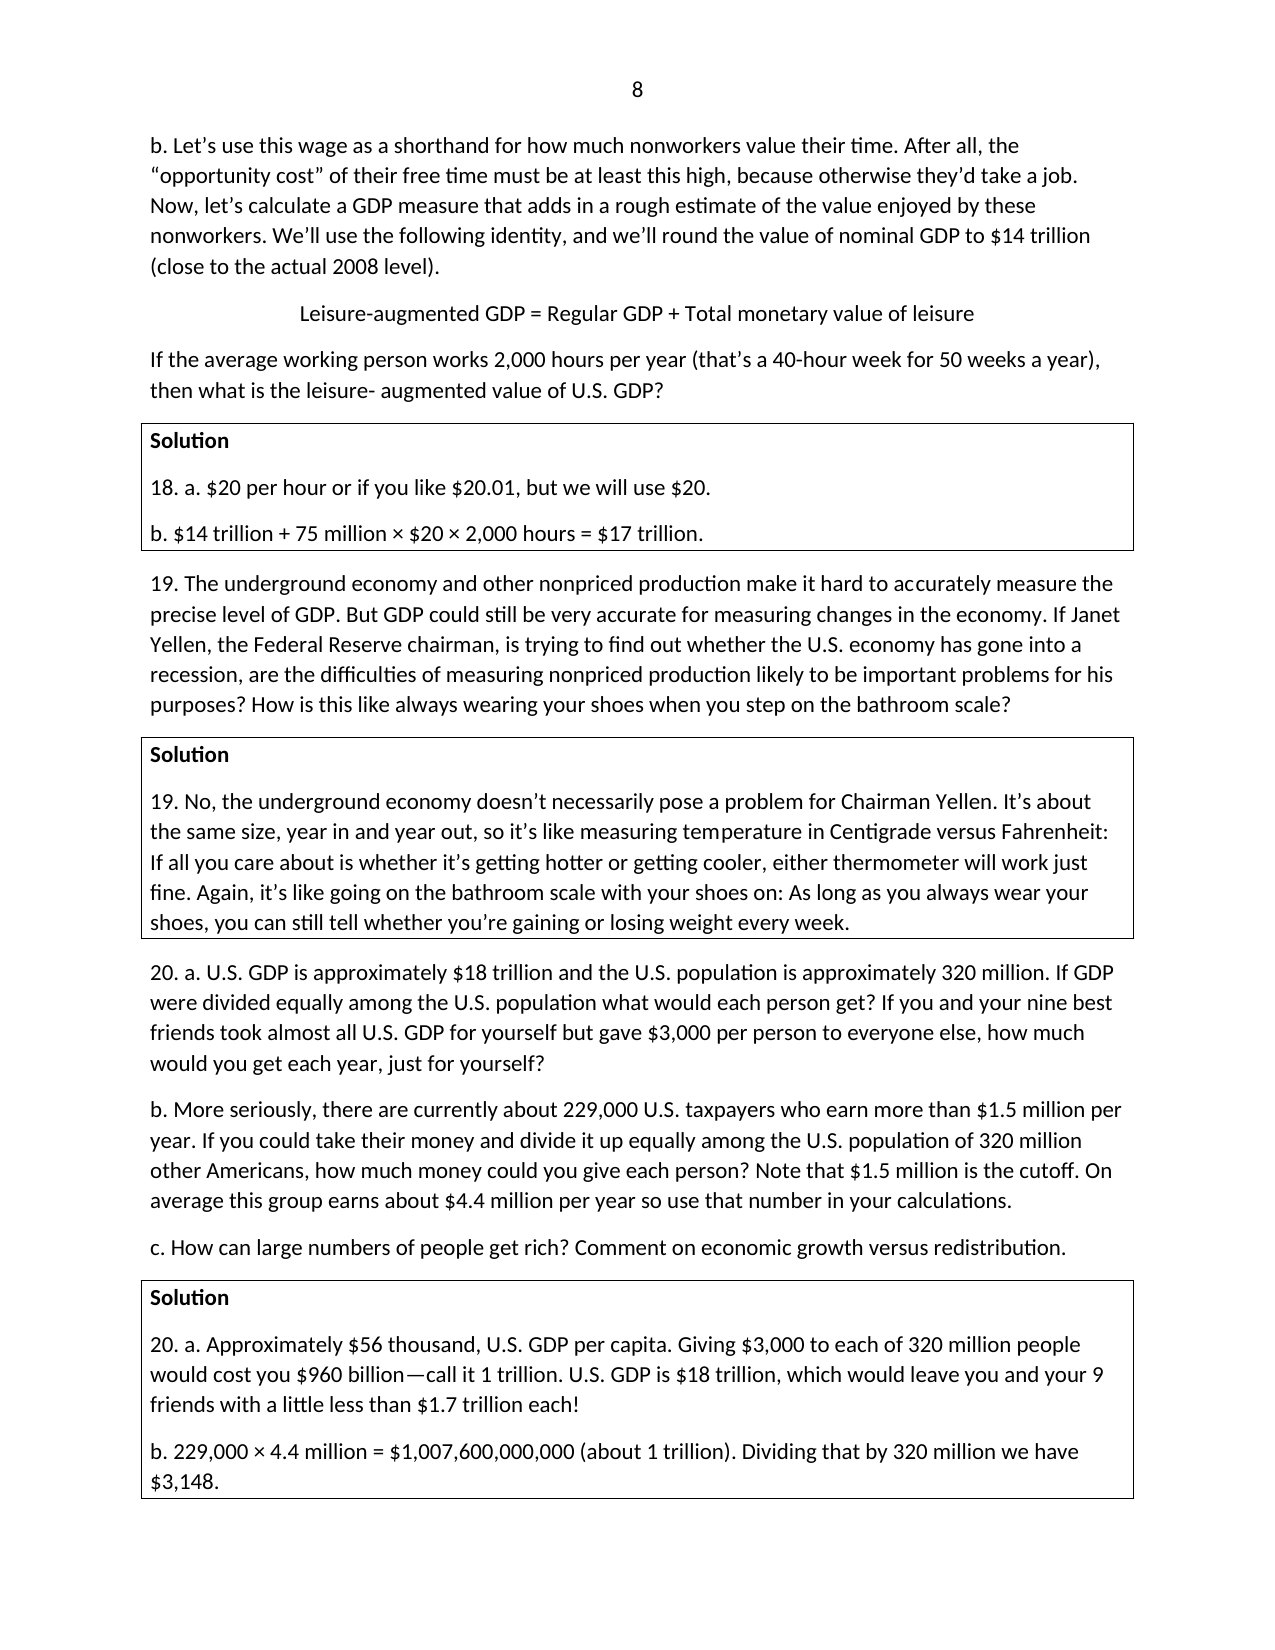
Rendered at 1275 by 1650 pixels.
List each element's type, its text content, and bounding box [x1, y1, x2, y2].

text 19. No, the underground economy doesn’t necessarily pose a problem for Chairman Yellen. It’s about the same size, year in and year out, so it’s like measuring temperature in Centigrade versus Fahrenheit: If all you care about is whether it’s getting hotter or getting cooler, either thermometer will work just fine. Again, it’s like going on the bathroom scale with your shoes on: As long as you always wear your shoes, you can still tell whether you’re gaining or losing weight every week. [142, 784, 1133, 938]
text 19. The underground economy and other nonpriced production make it hard to accurately measure the precise level of GDP. But GDP could still be very accurate for measuring changes in the economy. If Janet Yellen, the Federal Reserve chairman, is trying to find out whether the U.S. economy has gone into a recession, are the difficulties of measuring nonpriced production likely to be important problems for his purposes? How is this like always wearing your shoes when you step on the bathroom scale? [150, 569, 1125, 718]
text b. Let’s use this wage as a shorthand for how much nonworkers value their time. After all, the “opportunity cost” of their free time must be at least this high, because otherwise they’d take a job. Now, let’s calculate a GDP measure that adds in a rough estimate of the value enjoyed by these nonworkers. We’ll use the following identity, and we’ll round the value of nominal GDP to $14 trillion (close to the actual 2008 level). [150, 131, 1125, 280]
text b. $14 trillion + 75 million × $20 × 2,000 hours = $17 trillion. [142, 516, 1133, 550]
text 20. a. U.S. GDP is approximately $18 trillion and the U.S. population is approximately 320 million. If GDP were divided equally among the U.S. population what would each person get? If you and your nine best friends took almost all U.S. GDP for yourself but gave $3,000 per person to everyone else, how much would you get each year, just for yourself? [150, 958, 1125, 1077]
text b. More seriously, there are currently about 229,000 U.S. taxpayers who earn more than $1.5 million per year. If you could take their money and divide it up equally among the U.S. population of 320 million other Americans, how much money could you give each person? Note that $1.5 million is the cutoff. On average this group earns about $4.4 million per year so use that number in your calculations. [150, 1096, 1125, 1214]
subtitle Solution [142, 738, 1133, 768]
text 20. a. Approximately $56 thousand, U.S. GDP per capita. Giving $3,000 to each of 320 million people would cost you $960 billion—call it 1 trillion. U.S. GDP is $18 trillion, which would leave you and your 9 friends with a little less than $1.7 trillion each! [142, 1327, 1133, 1418]
text If the average working person works 2,000 hours per year (that’s a 40-hour week for 50 weeks a year), then what is the leisure- augmented value of U.S. GDP? [150, 346, 1125, 404]
text b. 229,000 × 4.4 million = $1,007,600,000,000 (about 1 trillion). Dividing that by 320 million we have $3,148. [142, 1434, 1133, 1498]
subtitle Solution [142, 424, 1133, 454]
text Leisure-augmented GDP = Regular GDP + Total monetary value of leisure [150, 299, 1125, 327]
subtitle Solution [142, 1281, 1133, 1311]
text 18. a. $20 per hour or if you like $20.01, but we will use $20. [142, 469, 1133, 501]
text c. How can large numbers of people get rich? Comment on economic growth versus redistribution. [150, 1233, 1125, 1261]
